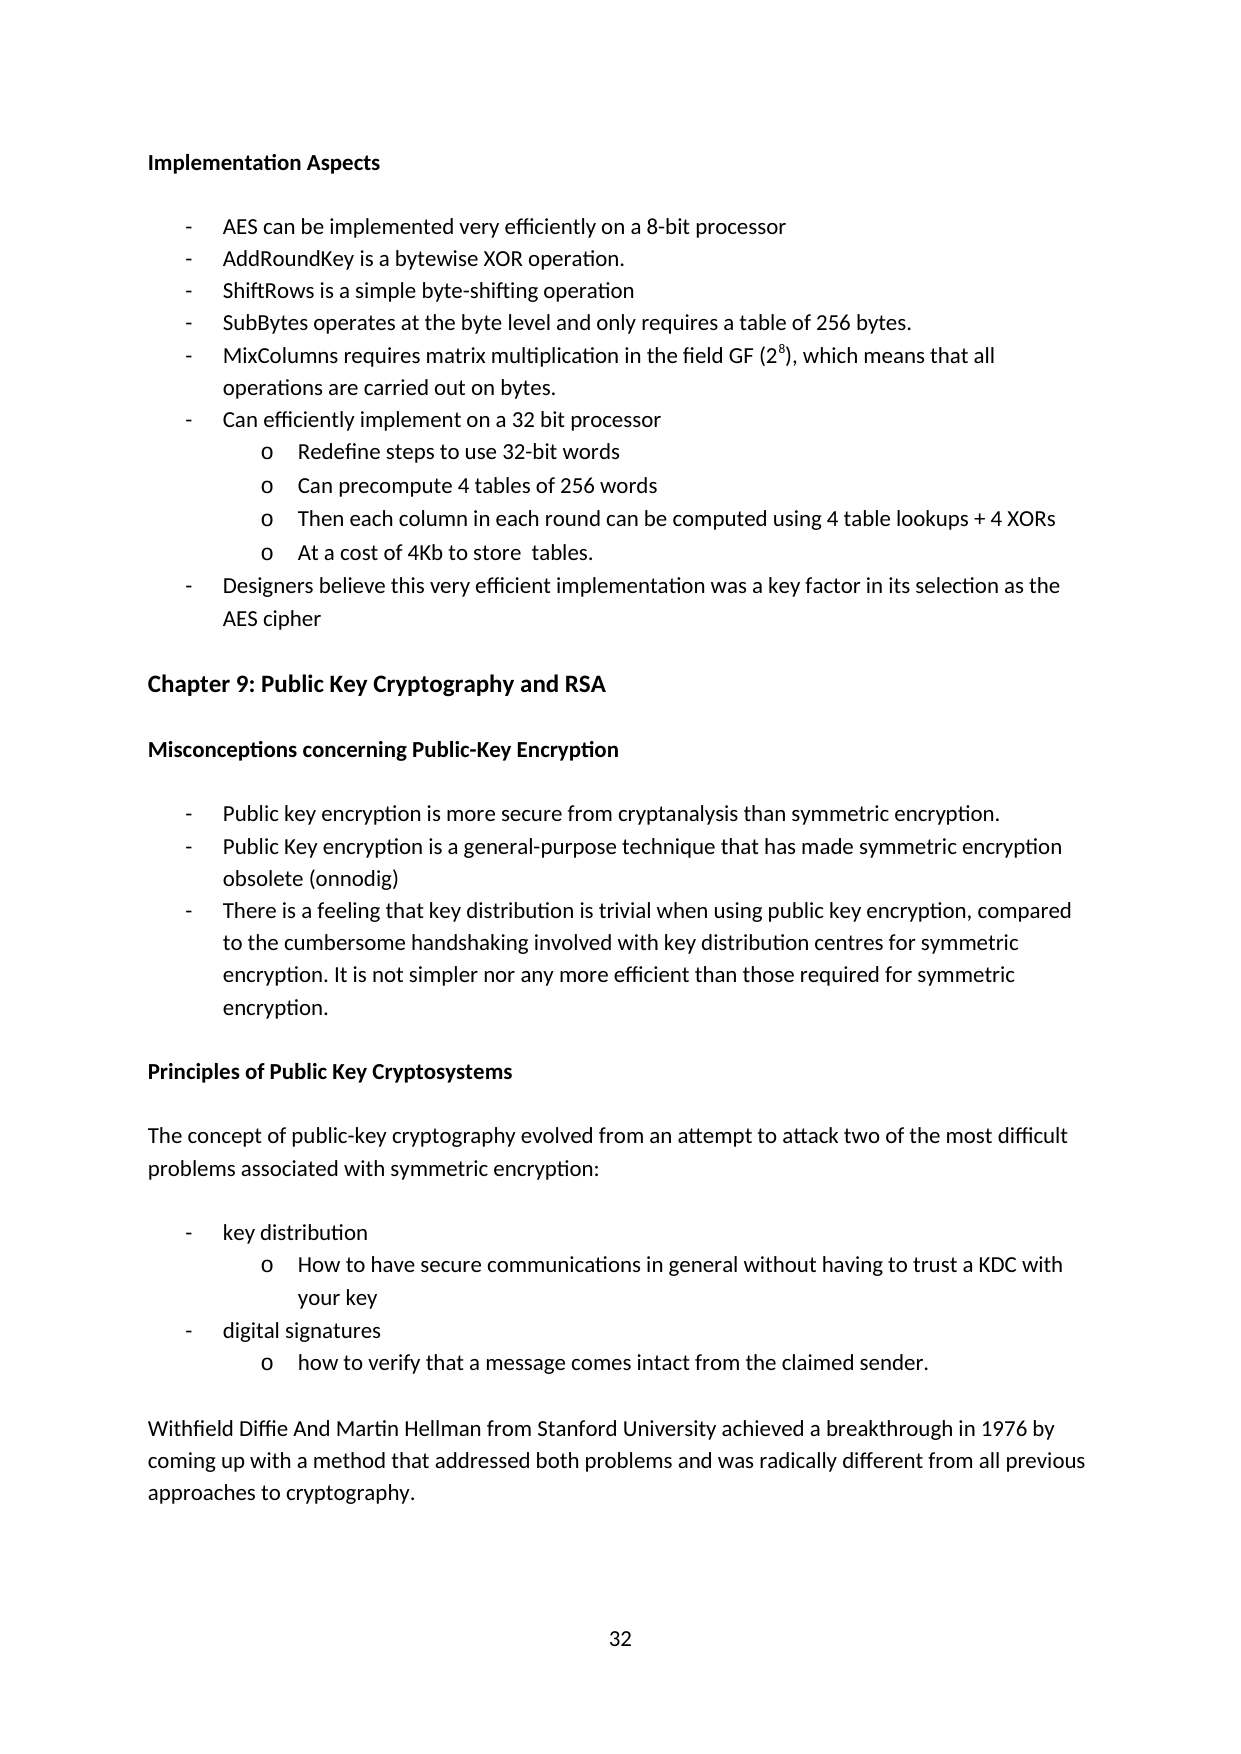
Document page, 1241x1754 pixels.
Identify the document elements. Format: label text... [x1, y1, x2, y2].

list Can precompute 4 tables of 256 words [260, 471, 1093, 500]
list digital signatures [185, 1316, 1093, 1344]
list At a cost of 4Kb to store tables. [260, 538, 1093, 567]
subtitle Misconceptions concerning Public-Key Encryption [148, 735, 1093, 763]
list How to have secure communications in general without having to trust a KDC with your key [260, 1250, 1093, 1312]
subtitle Principles of Public Key Cryptosystems [148, 1057, 1093, 1085]
list Designers believe this very efficient implementation was a key factor in its selection as the AES cipher [185, 571, 1093, 632]
list SubBytes operates at the byte level and only requires a table of 256 bytes. [185, 308, 1093, 337]
text Withfield Diffie And Martin Hellman from Stanford University achieved a breakthrough in 1976 by coming up with a method that addressed both problems and was radically different from all previous approaches to cryptography. [148, 1414, 1093, 1506]
list Can efficiently implement on a 32 bit processor [185, 405, 1093, 433]
text The concept of public-key cryptography evolved from an attempt to attack two of the most difficult problems associated with symmetric encryption: [148, 1121, 1093, 1182]
list Then each column in each round can be computed using 4 table lookups + 4 XORs [260, 504, 1093, 533]
list ShiftRows is a simple byte-shifting operation [185, 276, 1093, 304]
list AddRoundKey is a bytewise XOR operation. [185, 244, 1093, 272]
list Redefine steps to use 32-bit words [260, 437, 1093, 466]
list key distribution [185, 1218, 1093, 1246]
list Public key encryption is more secure from cryptanalysis than symmetric encryption. [185, 799, 1093, 828]
list how to verify that a message comes intact from the claimed sender. [260, 1348, 1093, 1377]
list AES can be implemented very efficiently on a 8-bit processor [185, 212, 1093, 240]
list Public Key encryption is a general-purpose technique that has made symmetric encryption obsolete (onnodig) [185, 832, 1093, 892]
list There is a feeling that key distribution is trivial when using public key encryption, compared to the cumbersome handshaking involved with key distribution centres for symmetric encryption. It is not simpler nor any more efficient than those required for symmetric encryption. [185, 896, 1093, 1021]
list MixColumns requires matrix multiplication in the field GF (28), which means that all operations are carried out on bytes. [185, 341, 1093, 401]
subtitle Chapter 9: Public Key Cryptography and RSA [148, 668, 1093, 698]
subtitle Implementation Aspects [148, 148, 1093, 176]
